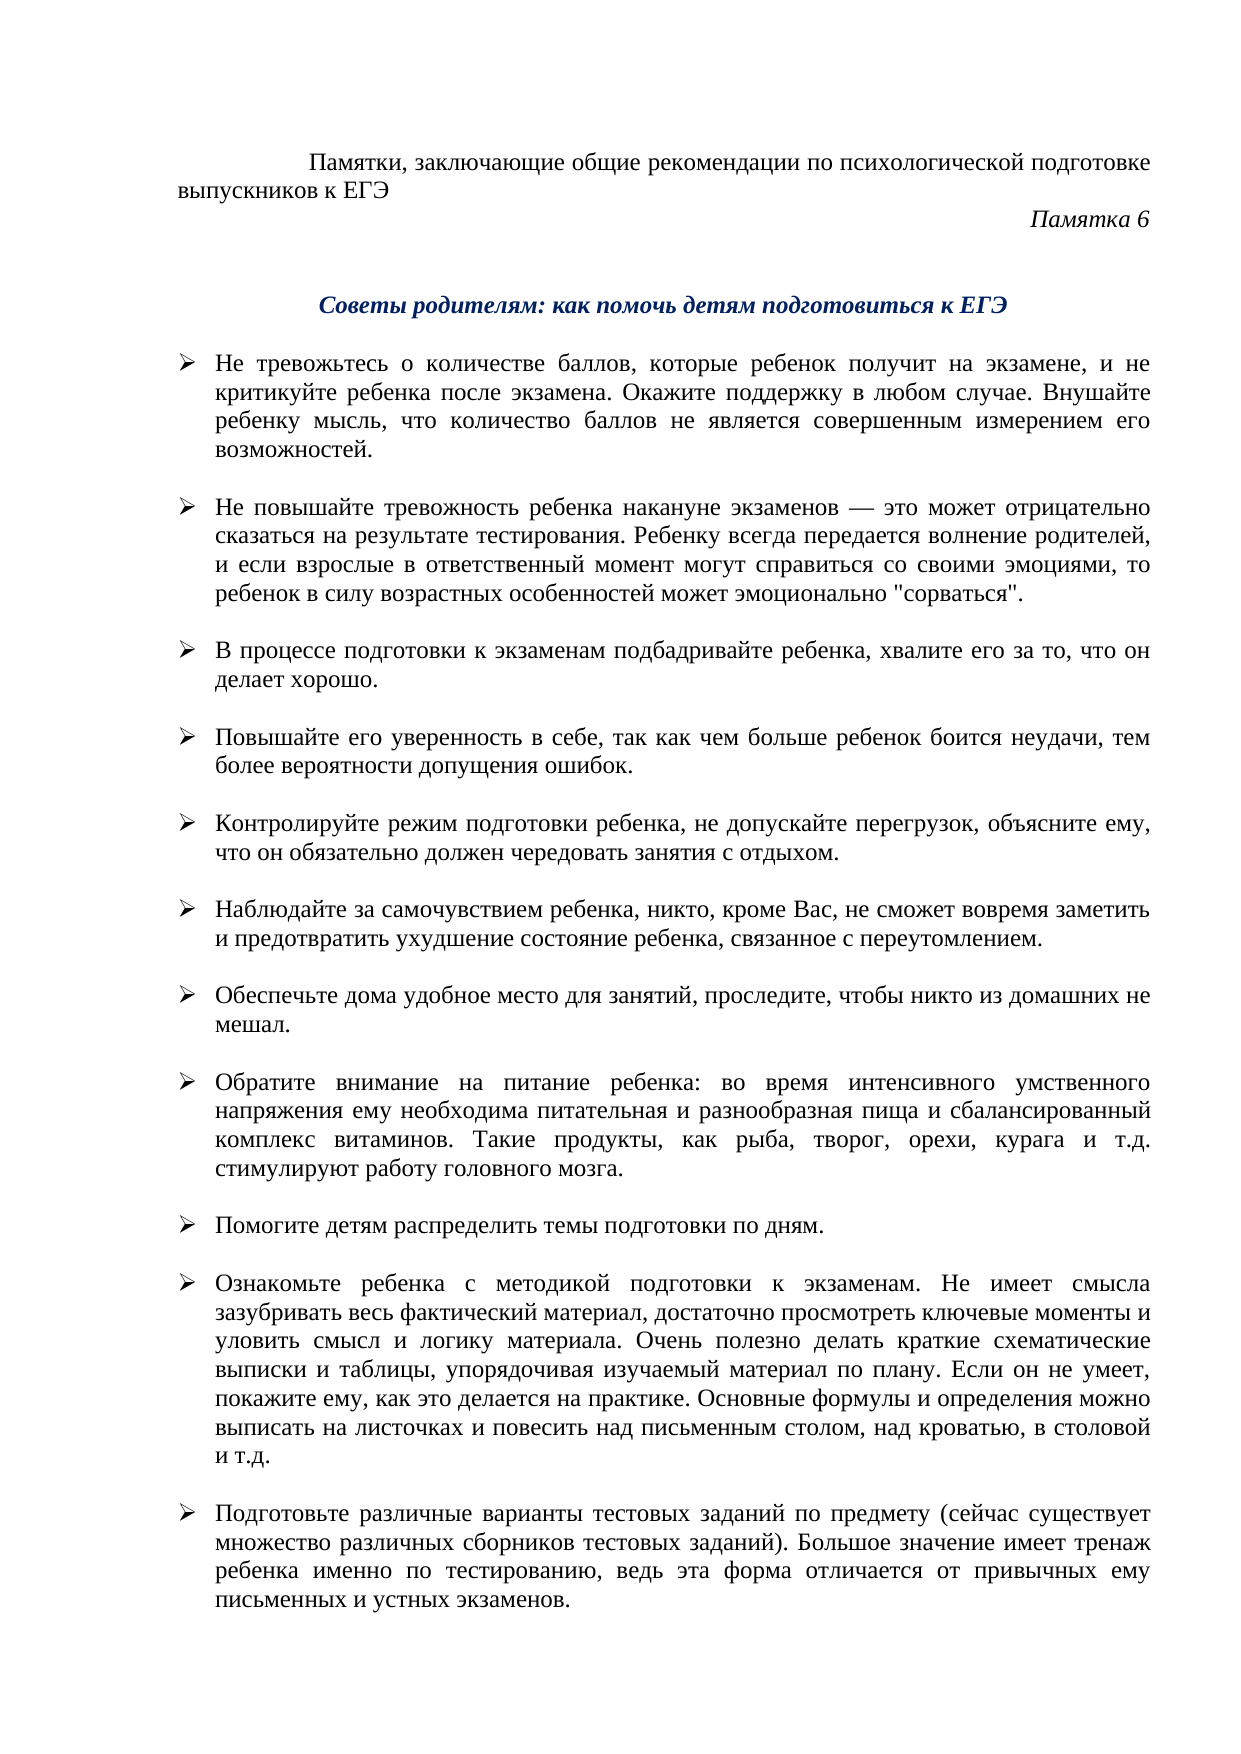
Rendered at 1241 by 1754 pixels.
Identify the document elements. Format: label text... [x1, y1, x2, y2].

list Обратите внимание на питание ребенка: во время интенсивного умственного напряжения ему необходима питательная и разнообразная пища и сбалансированный комплекс витаминов. Такие продукты, как рыба, творог, орехи, курага и т.д. стимулируют работу головного мозга. [177, 1067, 1152, 1182]
list Наблюдайте за самочувствием ребенка, никто, кроме Вас, не сможет вовремя заметить и предотвратить ухудшение состояние ребенка, связанное с переутомлением. [177, 894, 1152, 952]
list Не тревожьтесь о количестве баллов, которые ребенок получит на экзамене, и не критикуйте ребенка после экзамена. Окажите поддержку в любом случае. Внушайте ребенку мысль, что количество баллов не является совершенным измерением его возможностей. [177, 348, 1152, 463]
list В процессе подготовки к экзаменам подбадривайте ребенка, хвалите его за то, что он делает хорошо. [177, 636, 1152, 693]
text Памятки, заключающие общие рекомендации по психологической подготовке выпускников к ЕГЭ [177, 147, 1152, 204]
list Помогите детям распределить темы подготовки по дням. [177, 1211, 1152, 1239]
list Повышайте его уверенность в себе, так как чем больше ребенок боится неудачи, тем более вероятности допущения ошибок. [177, 722, 1152, 779]
list Обеспечьте дома удобное место для занятий, проследите, чтобы никто из домашних не мешал. [177, 981, 1152, 1038]
list Ознакомьте ребенка с методикой подготовки к экзаменам. Не имеет смысла зазубривать весь фактический материал, достаточно просмотреть ключевые моменты и уловить смысл и логику материала. Очень полезно делать краткие схематические выписки и таблицы, упорядочивая изучаемый материал по плану. Если он не умеет, покажите ему, как это делается на практике. Основные формулы и определения можно выписать на листочках и повесить над письменным столом, над кроватью, в столовой и т.д. [177, 1268, 1152, 1469]
list Подготовьте различные варианты тестовых заданий по предмету (сейчас существует множество различных сборников тестовых заданий). Большое значение имеет тренаж ребенка именно по тестированию, ведь эта форма отличается от привычных ему письменных и устных экзаменов. [177, 1498, 1152, 1613]
list Контролируйте режим подготовки ребенка, не допускайте перегрузок, объясните ему, что он обязательно должен чередовать занятия с отдыхом. [177, 808, 1152, 866]
text Памятка 6 [177, 204, 1152, 233]
list Не повышайте тревожность ребенка накануне экзаменов — это может отрицательно сказаться на результате тестирования. Ребенку всегда передается волнение родителей, и если взрослые в ответственный момент могут справиться со своими эмоциями, то ребенок в силу возрастных особенностей может эмоционально "сорваться". [177, 492, 1152, 607]
text Советы родителям: как помочь детям подготовиться к ЕГЭ [177, 291, 1152, 319]
